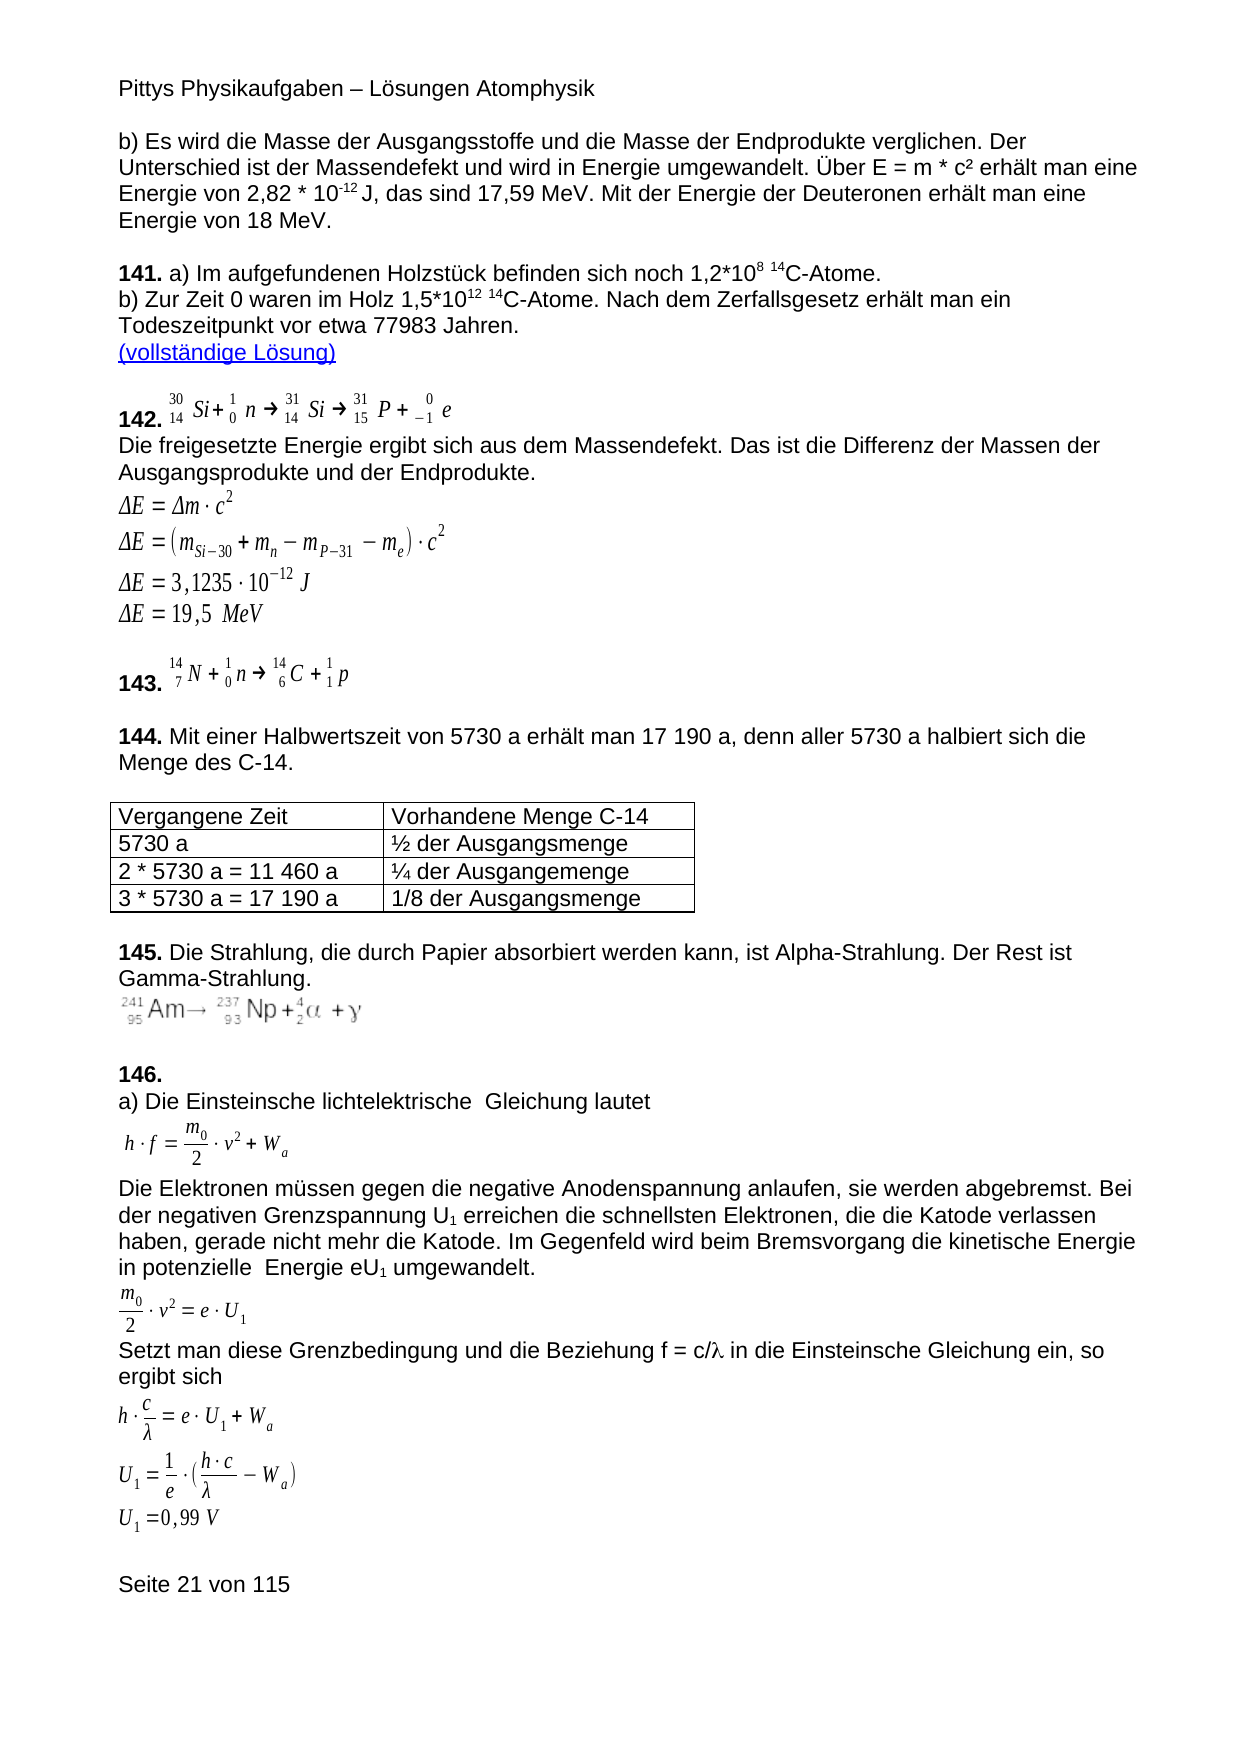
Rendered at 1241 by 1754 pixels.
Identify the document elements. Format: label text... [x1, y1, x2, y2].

text 143. 144. Mit einer Halbwertszeit von 5730 a erhält man 17 190 a, denn aller 5730 a halbiert sich die Menge des C-14. [118, 655, 1152, 802]
table_cell ½ der Ausgangsmenge [384, 830, 694, 857]
table_cell 2 * 5730 a = 11 460 a [111, 858, 383, 884]
table_header Vorhandene Menge C-14 [384, 803, 694, 829]
table_cell 5730 a [111, 830, 383, 857]
table_cell ¼ der Ausgangemenge [384, 858, 694, 884]
text b) Es wird die Masse der Ausgangsstoffe und die Masse der Endprodukte verglichen. Der Unterschied ist der Massendefekt und wird in Energie umgewandelt. Über E = m * c² erhält man eine Energie von 2,82 * 10-12 J, das sind 17,59 MeV. Mit der Energie der Deuteronen erhält man eine Energie von 18 MeV. 141. a) Im aufgefundenen Holzstück befinden sich noch 1,2*108 14C-Atome. b) Zur Zeit 0 waren im Holz 1,5*1012 14C-Atome. Nach dem Zerfallsgesetz erhält man ein Todeszeitpunkt vor etwa 77983 Jahren. (vollständige Lösung) [118, 128, 1152, 365]
text 142. Die freigesetzte Energie ergibt sich aus dem Massendefekt. Das ist die Differenz der Massen der Ausgangsprodukte und der Endprodukte. [118, 365, 1152, 629]
table_header Vergangene Zeit [111, 803, 383, 829]
table_cell 3 * 5730 a = 17 190 a [111, 885, 383, 911]
table_cell 1/8 der Ausgangsmenge [384, 885, 694, 911]
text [118, 939, 1152, 1562]
